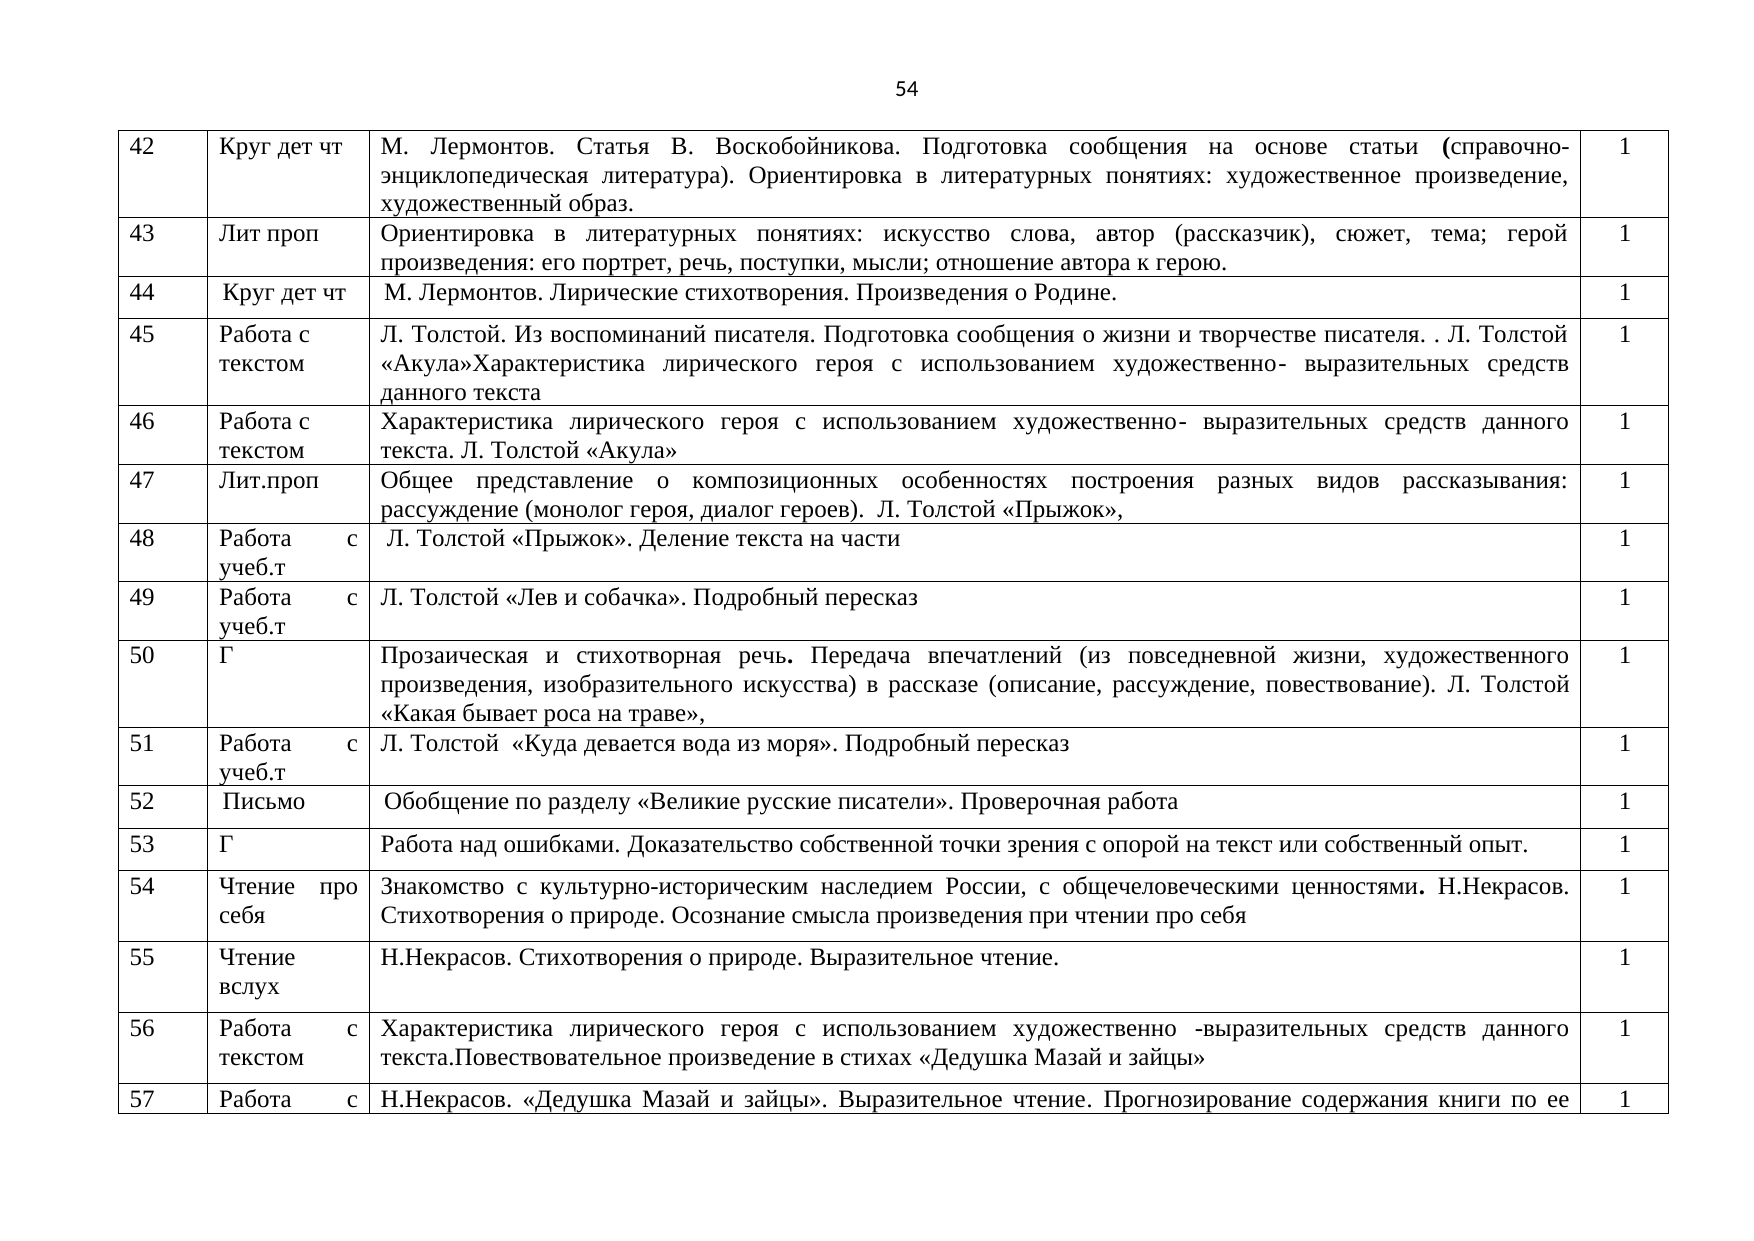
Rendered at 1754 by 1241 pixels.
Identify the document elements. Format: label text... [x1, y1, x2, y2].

table_cell Г [208, 641, 369, 727]
table_cell 1 [1581, 1084, 1668, 1113]
table_cell Характеристика лирического героя с использованием художественно- выразительных средств данного текста. Л. Толстой «Акула» [678, 406, 1580, 464]
table_cell 42 [119, 131, 207, 217]
table_cell Работа с учеб.т [286, 582, 369, 639]
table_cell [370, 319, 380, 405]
table_cell Общее представление о композиционных особенностях построения разных видов рассказывания: рассуждение (монолог героя, диалог героев). Л. Толстой «Прыжок», [1124, 465, 1580, 522]
table_cell 1 [1581, 1013, 1668, 1083]
table_cell Работа над ошибками. Доказательство собственной точки зрения с опорой на текст или собственный опыт. [370, 829, 1580, 870]
table_cell Знакомство с культурно-историческим наследием России, с общечеловеческими ценностями. Н.Некрасов. Стихотворения о природе. Осознание смысла произведения при чтении про себя [370, 871, 1580, 941]
table_cell 56 [119, 1013, 207, 1083]
table_cell 52 [119, 786, 207, 828]
table_cell Лит проп [208, 218, 369, 276]
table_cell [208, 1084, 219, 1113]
table_cell 1 [1581, 871, 1668, 941]
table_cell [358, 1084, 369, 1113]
table_cell 51 [119, 728, 207, 785]
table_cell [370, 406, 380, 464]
table_cell Н.Некрасов. Стихотворения о природе. Выразительное чтение. [370, 942, 1580, 1012]
table_cell 1 [1581, 582, 1668, 639]
table_cell Лит.проп [208, 465, 369, 522]
table_cell 1 [1581, 218, 1668, 276]
table_cell Работа с учеб.т [286, 524, 369, 581]
table_cell Работа с текстом [208, 319, 369, 405]
table_cell 55 [119, 942, 207, 1012]
table_cell Круг дет чт [208, 131, 369, 217]
table_cell Работа с текстом [208, 1013, 369, 1083]
table_cell Круг дет чт [208, 277, 369, 318]
table_cell Л. Толстой. Из воспоминаний писателя. Подготовка сообщения о жизни и творчестве писателя. . Л. Толстой «Акула»Характеристика лирического героя с использованием художественно- выразительных средств данного текста [541, 319, 1580, 405]
table_cell 49 [119, 582, 207, 639]
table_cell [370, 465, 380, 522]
table_cell 1 [1581, 277, 1668, 318]
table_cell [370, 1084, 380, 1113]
table_cell 1 [1581, 641, 1668, 727]
table_cell 43 [119, 218, 207, 276]
table_cell Письмо [208, 786, 369, 828]
table_cell М. Лермонтов. Статья В. Воскобойникова. Подготовка сообщения на основе статьи (справочно-энциклопедическая литература). Ориентировка в литературных понятиях: художественное произведение, художественный образ. [370, 131, 1580, 217]
table_cell 1 [1581, 786, 1668, 828]
table_cell 48 [119, 524, 207, 581]
table_cell М. Лермонтов. Лирические стихотворения. Произведения о Родине. [370, 277, 1580, 318]
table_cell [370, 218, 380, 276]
table_cell 53 [119, 829, 207, 870]
table_cell Л. Толстой «Куда девается вода из моря». Подробный пересказ [370, 728, 1580, 785]
table_cell 47 [119, 465, 207, 522]
table_cell Л. Толстой «Лев и собачка». Подробный пересказ [370, 582, 1580, 639]
table_cell 46 [119, 406, 207, 464]
table_cell Л. Толстой «Прыжок». Деление текста на части [370, 524, 1580, 581]
table_cell 1 [1581, 524, 1668, 581]
table_cell 1 [1581, 319, 1668, 405]
table_cell Прозаическая и стихотворная речь. Передача впечатлений (из повседневной жизни, художественного произведения, изобразительного искусства) в рассказе (описание, рассуждение, повествование). Л. Толстой «Какая бывает роса на траве», [370, 641, 1580, 727]
table_cell 1 [1581, 942, 1668, 1012]
table_cell Ориентировка в литературных понятиях: искусство слова, автор (рассказчик), сюжет, тема; герой произведения: его портрет, речь, поступки, мысли; отношение автора к герою. [1228, 218, 1580, 276]
table_cell 1 [1581, 131, 1668, 217]
table_cell Характеристика лирического героя с использованием художественно -выразительных средств данного текста.Повествовательное произведение в стихах «Дедушка Мазай и зайцы» [370, 1013, 1580, 1083]
table_cell 1 [1581, 728, 1668, 785]
table_cell Чтение вслух [208, 942, 369, 1012]
table_cell Обобщение по разделу «Великие русские писатели». Проверочная работа [370, 786, 1580, 828]
table_cell 1 [1581, 465, 1668, 522]
table_cell Н.Некрасов. «Дедушка Мазай и зайцы». Выразительное чтение. Прогнозирование содержания книги по ее названию и оформлению. [1093, 1084, 1580, 1113]
table_cell 1 [1581, 406, 1668, 464]
table_cell Работа с учеб.т [286, 728, 369, 785]
table_cell 57 [119, 1084, 207, 1113]
table_cell 54 [119, 871, 207, 941]
table_cell 50 [119, 641, 207, 727]
table_cell 45 [119, 319, 207, 405]
table_cell Работа с текстом [208, 406, 369, 464]
table_cell Г [208, 829, 369, 870]
table_cell 44 [119, 277, 207, 318]
table_cell Чтение про себя [208, 871, 369, 941]
table_cell 1 [1581, 829, 1668, 870]
